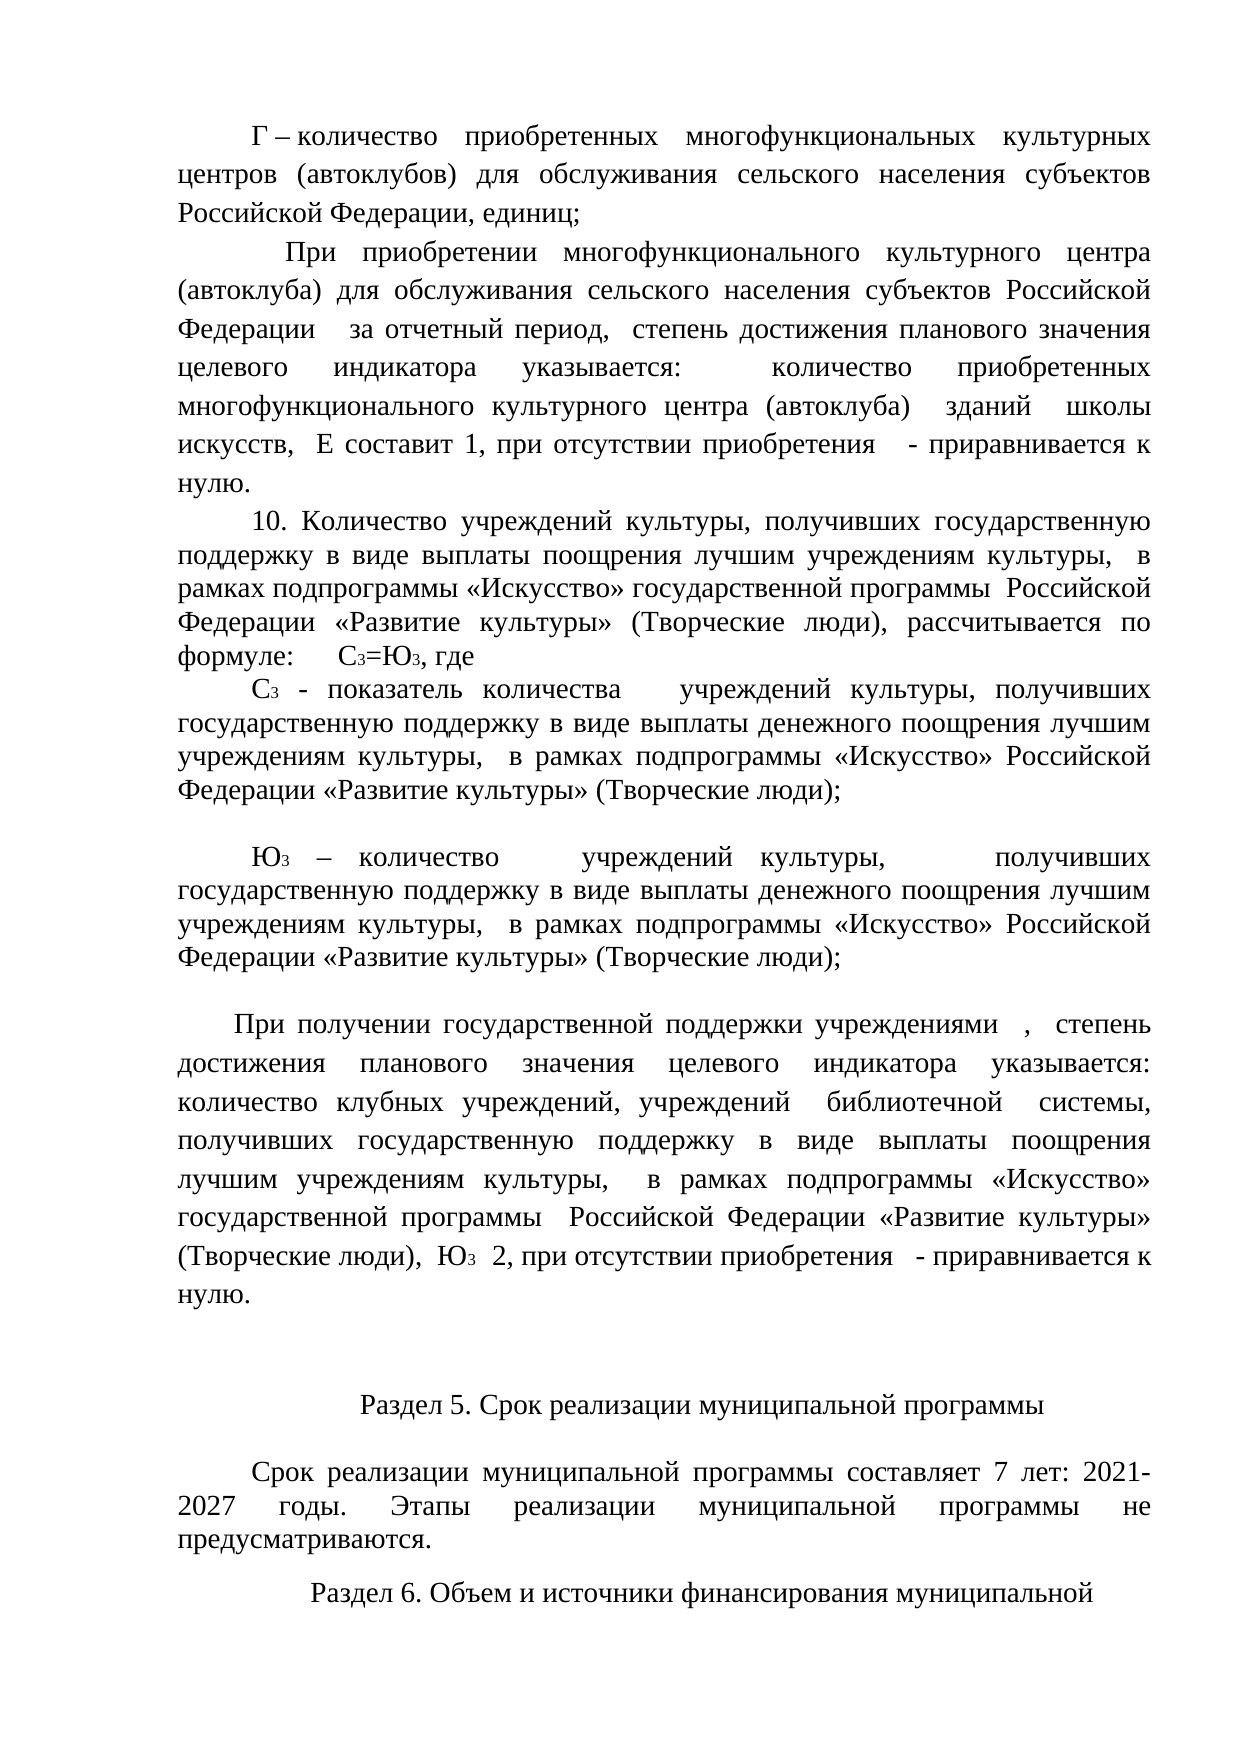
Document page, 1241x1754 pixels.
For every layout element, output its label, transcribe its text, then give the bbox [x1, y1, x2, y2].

text С3 - показатель количества учреждений культуры, получивших государственную поддержку в виде выплаты денежного поощрения лучшим учреждениям культуры, в рамках подпрограммы «Искусство» Российской Федерации «Развитие культуры» (Творческие люди); [177, 671, 1152, 805]
text Ю3 – количество учреждений культуры, получивших государственную поддержку в виде выплаты денежного поощрения лучшим учреждениям культуры, в рамках подпрограммы «Искусство» Российской Федерации «Развитие культуры» (Творческие люди); [177, 839, 1152, 973]
text 10. Количество учреждений культуры, получивших государственную поддержку в виде выплаты поощрения лучшим учреждениям культуры, в рамках подпрограммы «Искусство» государственной программы Российской Федерации «Развитие культуры» (Творческие люди), рассчитывается по формуле: С3=Ю3, где [177, 503, 1152, 671]
text Срок реализации муниципальной программы составляет 7 лет: 2021- 2027 годы. Этапы реализации муниципальной программы не предусматриваются. [177, 1454, 1152, 1555]
text При получении государственной поддержки учреждениями , степень достижения планового значения целевого индикатора указывается: количество клубных учреждений, учреждений библиотечной системы, получивших государственную поддержку в виде выплаты поощрения лучшим учреждениям культуры, в рамках подпрограммы «Искусство» государственной программы Российской Федерации «Развитие культуры» (Творческие люди), Ю3 2, при отсутствии приобретения - приравнивается к нулю. [177, 1007, 1152, 1310]
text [177, 1576, 1152, 1609]
text Раздел 5. Срок реализации муниципальной программы [177, 1387, 1152, 1421]
text При приобретении многофункционального культурного центра (автоклуба) для обслуживания сельского населения субъектов Российской Федерации за отчетный период, степень достижения планового значения целевого индикатора указывается: количество приобретенных многофункционального культурного центра (автоклуба) зданий школы искусств, Е составит 1, при отсутствии приобретения - приравнивается к нулю. [177, 234, 1152, 498]
text Г – количество приобретенных многофункциональных культурных центров (автоклубов) для обслуживания сельского населения субъектов Российской Федерации, единиц; [177, 118, 1152, 229]
